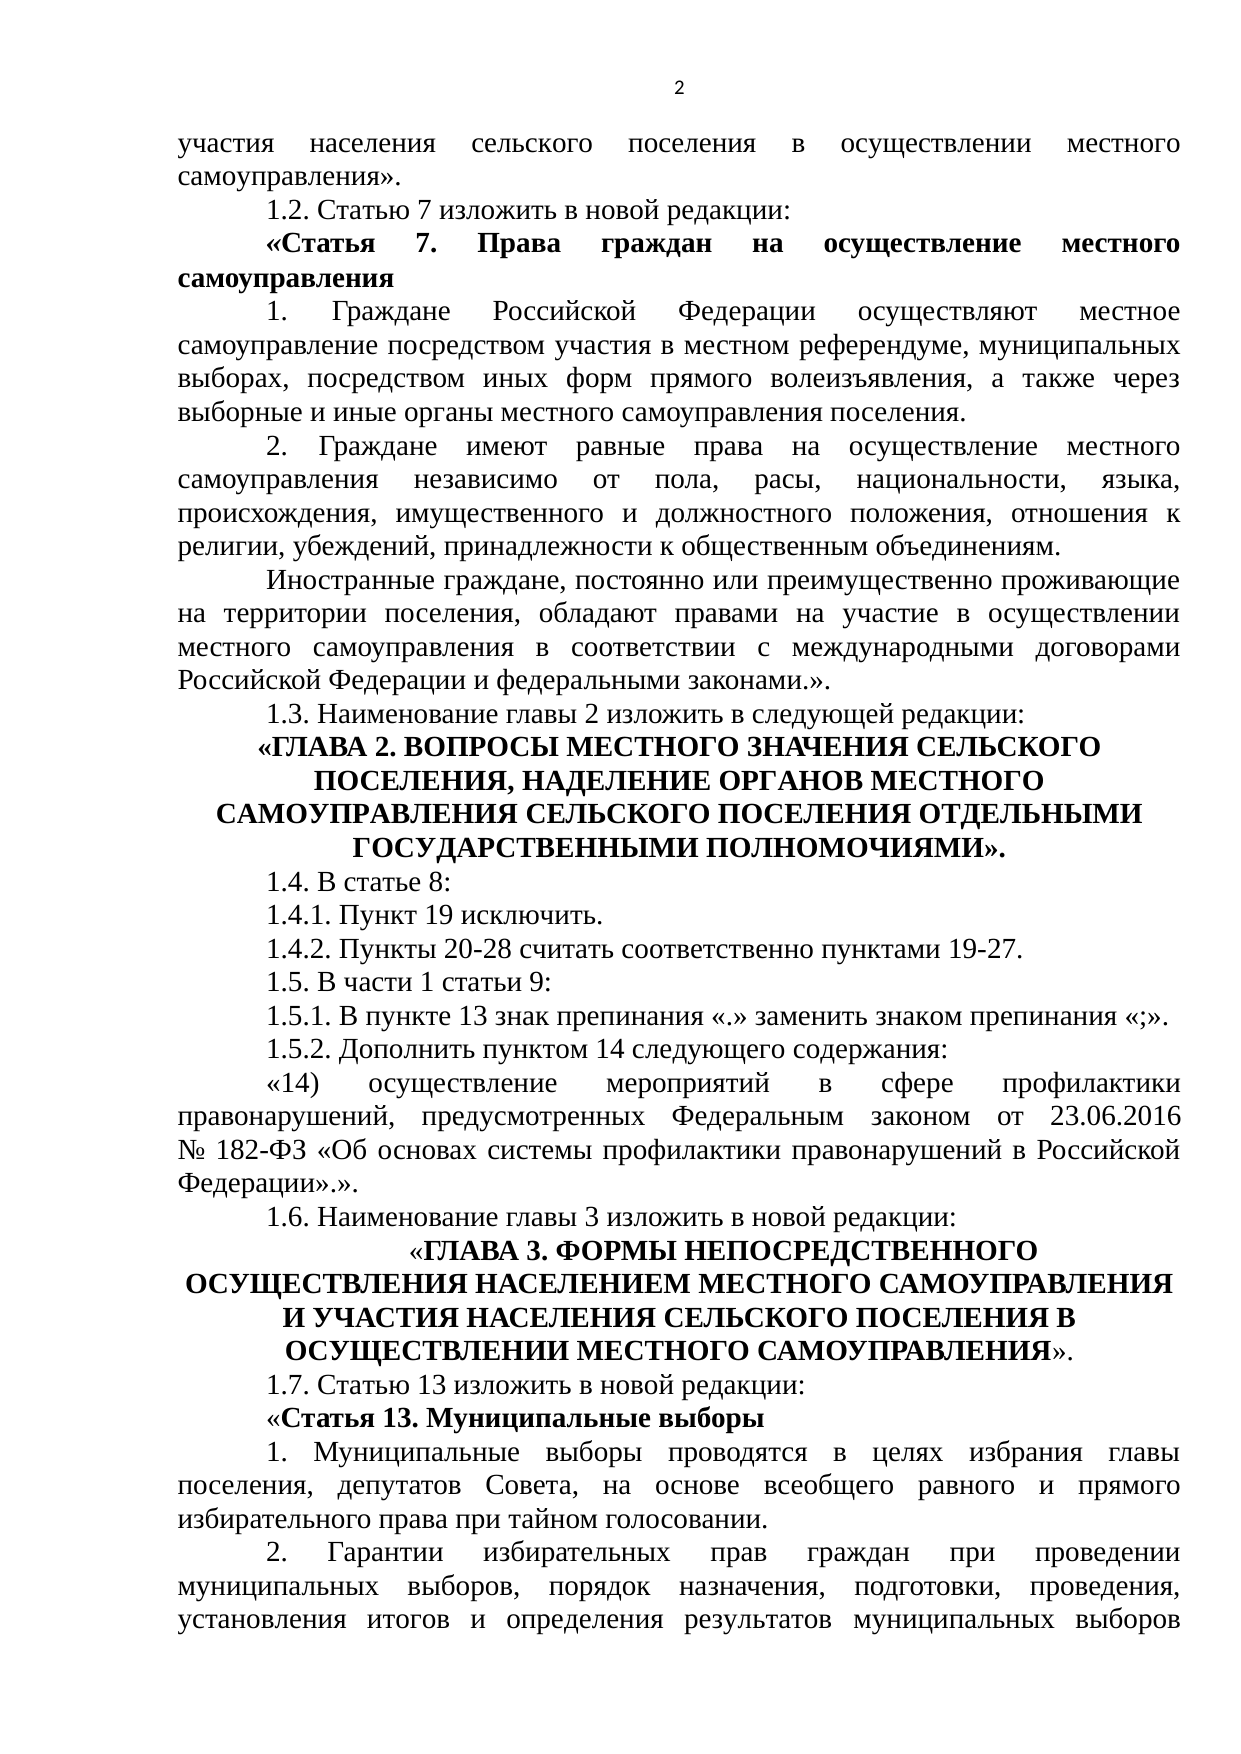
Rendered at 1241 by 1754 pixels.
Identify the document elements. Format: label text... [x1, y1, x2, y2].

text «ГЛАВА 3. ФОРМЫ НЕПОСРЕДСТВЕННОГО ОСУЩЕСТВЛЕНИЯ НАСЕЛЕНИЕМ МЕСТНОГО САМОУПРАВЛЕНИЯ И УЧАСТИЯ НАСЕЛЕНИЯ СЕЛЬСКОГО ПОСЕЛЕНИЯ В ОСУЩЕСТВЛЕНИИ МЕСТНОГО САМОУПРАВЛЕНИЯ». [177, 1233, 1181, 1367]
text «ГЛАВА 2. ВОПРОСЫ местного ЗНАЧЕНИЯ СЕЛЬСКОГО поселения, НАДЕЛЕНИЕ ОРГАНОВ МЕСТНОГО САМОУПРАВЛЕНИЯ СЕЛЬСКОГО ПОСЕЛЕНИЯ ОТДЕЛЬНЫМИ ГОСУДАРСТВЕННЫМИ ПОЛНОМОЧИЯМИ». [177, 729, 1181, 864]
list Граждане имеют равные права на осуществление местного самоуправления независимо от пола, расы, национальности, языка, происхождения, имущественного и должностного положения, отношения к религии, убеждений, принадлежности к общественным объединениям. [177, 428, 1181, 562]
text «Статья 7. Права граждан на осуществление местного самоуправления [177, 225, 1181, 293]
list Граждане Российской Федерации осуществляют местное самоуправление посредством участия в местном референдуме, муниципальных выборах, посредством иных форм прямого волеизъявления, а также через выборные и иные органы местного самоуправления поселения. [177, 293, 1181, 428]
text 1.6. Наименование главы 3 изложить в новой редакции: [177, 1199, 1181, 1233]
text 1.3. Наименование главы 2 изложить в следующей редакции: [177, 696, 1181, 729]
text 1.7. Статью 13 изложить в новой редакции: [177, 1367, 1181, 1400]
text 1. Муниципальные выборы проводятся в целях избрания главы поселения, депутатов Совета, на основе всеобщего равного и прямого избирательного права при тайном голосовании. [177, 1434, 1181, 1534]
text 1.2. Статью 7 изложить в новой редакции: [177, 192, 1181, 225]
text Иностранные граждане, постоянно или преимущественно проживающие на территории поселения, обладают правами на участие в осуществлении местного самоуправления в соответствии с международными договорами Российской Федерации и федеральными законами.». [177, 562, 1181, 696]
text 1.5.1. В пункте 13 знак препинания «.» заменить знаком препинания «;». [177, 998, 1181, 1031]
text 1.4.2. Пункты 20-28 считать соответственно пунктами 19-27. [177, 931, 1181, 964]
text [177, 1534, 1181, 1635]
text «14) осуществление мероприятий в сфере профилактики правонарушений, предусмотренных Федеральным законом от 23.06.2016 № 182-ФЗ «Об основах системы профилактики правонарушений в Российской Федерации».». [177, 1065, 1181, 1199]
text «Статья 13. Муниципальные выборы [177, 1400, 1181, 1434]
text 1.5.2. Дополнить пунктом 14 следующего содержания: [177, 1031, 1181, 1065]
text 1.4. В статье 8: [177, 864, 1181, 897]
text 1.5. В части 1 статьи 9: [177, 964, 1181, 998]
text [177, 125, 1181, 192]
text 1.4.1. Пункт 19 исключить. [177, 897, 1181, 931]
